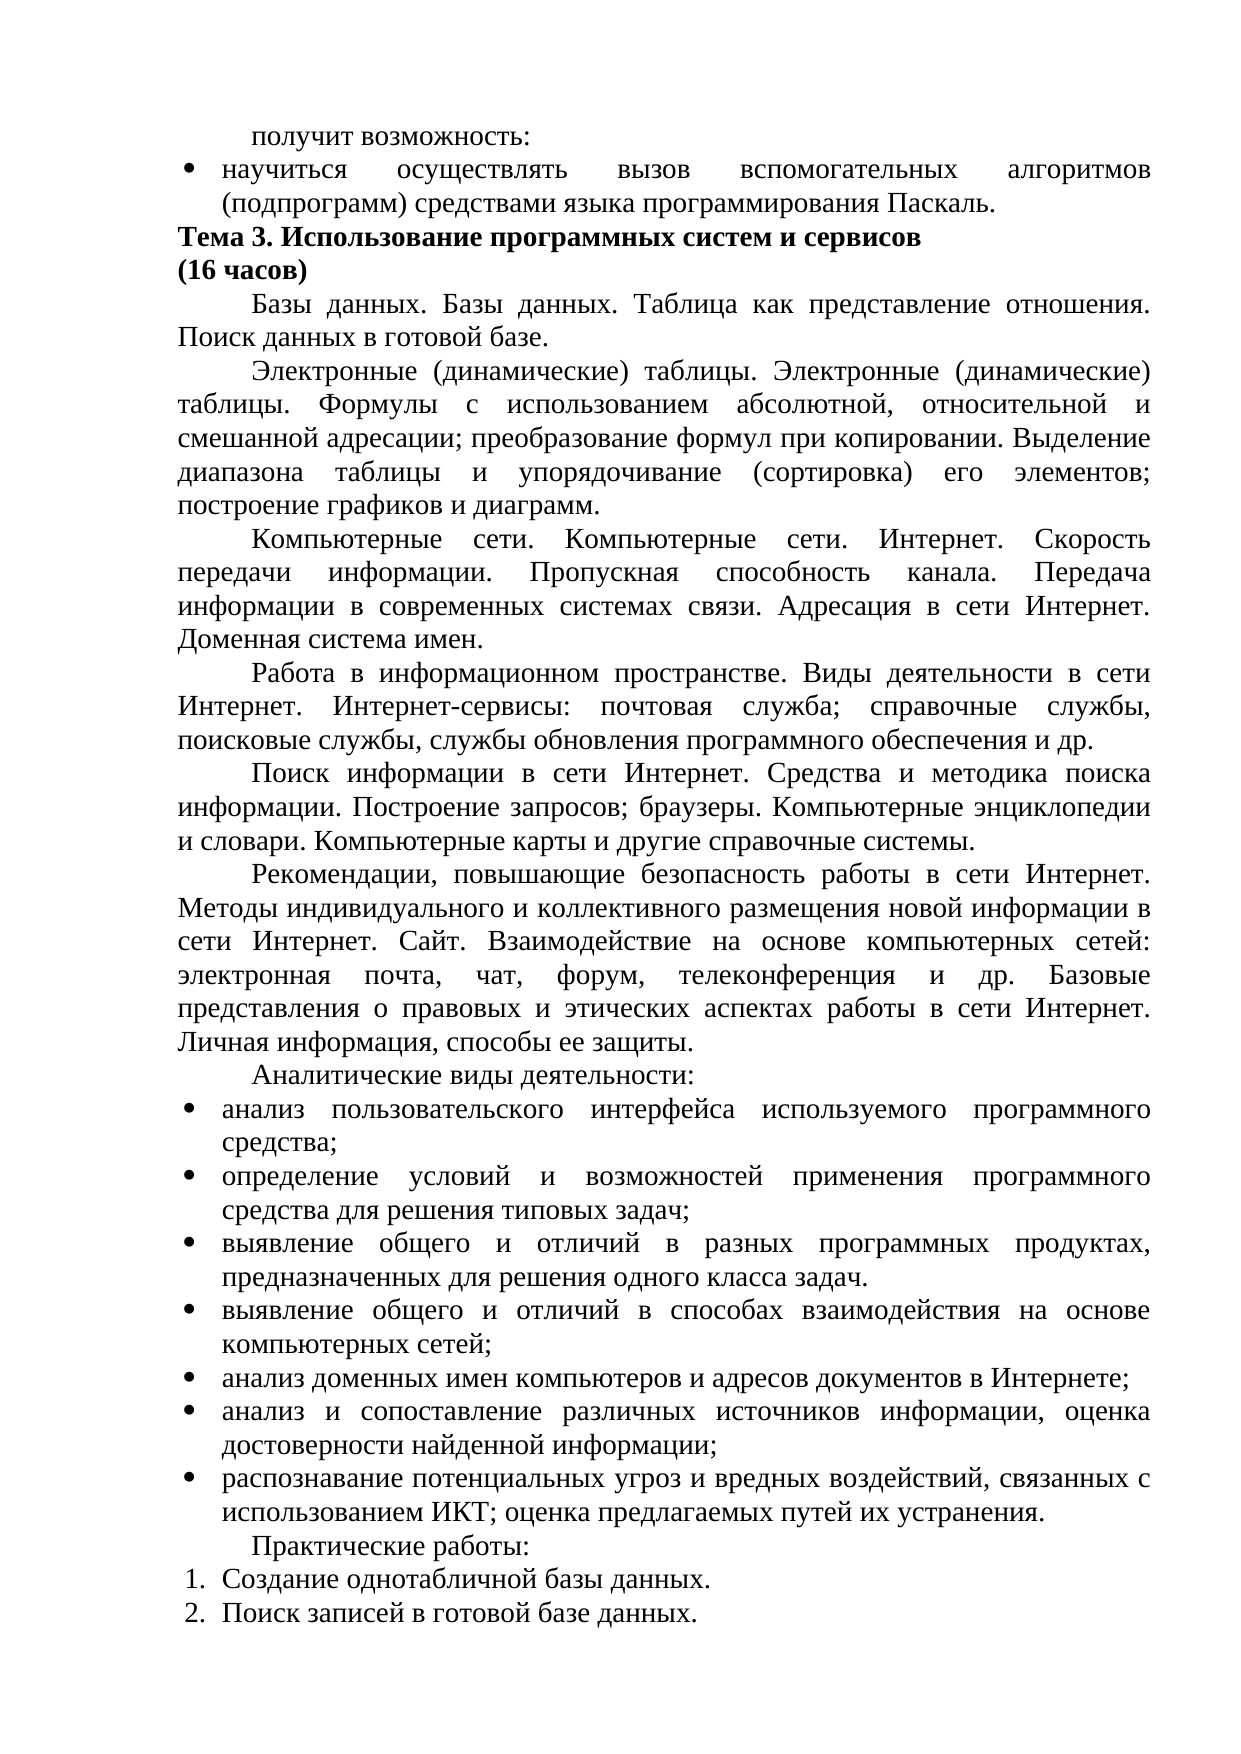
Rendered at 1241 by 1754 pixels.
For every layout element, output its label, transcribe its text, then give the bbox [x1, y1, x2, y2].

text Базы данных. Базы данных. Таблица как представление отношения. Поиск данных в готовой базе. [177, 286, 1152, 353]
list анализ пользовательского интерфейса используемого программного средства; [184, 1091, 1152, 1158]
list распознавание потенциальных угроз и вредных воздействий, связанных с использованием ИКТ; оценка предлагаемых путей их устранения. [184, 1461, 1152, 1528]
text Практические работы: [177, 1528, 1152, 1561]
text Рекомендации, повышающие безопасность работы в сети Интернет. Методы индивидуального и коллективного размещения новой информации в сети Интернет. Сайт. Взаимодействие на основе компьютерных сетей: электронная почта, чат, форум, телеконференция и др. Базовые представления о правовых и этических аспектах работы в сети Интернет. Личная информация, способы ее защиты. [177, 856, 1152, 1057]
text (16 часов) [177, 252, 1152, 286]
list определение условий и возможностей применения программного средства для решения типовых задач; [184, 1158, 1152, 1225]
list анализ доменных имен компьютеров и адресов документов в Интернете; [184, 1360, 1152, 1393]
text Работа в информационном пространстве. Виды деятельности в сети Интернет. Интернет-сервисы: почтовая служба; справочные службы, поисковые службы, службы обновления программного обеспечения и др. [177, 655, 1152, 756]
text Электронные (динамические) таблицы. Электронные (динамические) таблицы. Формулы с использованием абсолютной, относительной и смешанной адресации; преобразование формул при копировании. Выделение диапазона таблицы и упорядочивание (сортировка) его элементов; построение графиков и диаграмм. [177, 353, 1152, 521]
text Компьютерные сети. Компьютерные сети. Интернет. Скорость передачи информации. Пропускная способность канала. Передача информации в современных системах связи. Адресация в сети Интернет. Доменная система имен. [177, 521, 1152, 655]
text получит возможность: [177, 118, 1152, 152]
text Аналитические виды деятельности: [177, 1057, 1152, 1091]
list анализ и сопоставление различных источников информации, оценка достоверности найденной информации; [184, 1393, 1152, 1461]
text Тема 3. Использование программных систем и сервисов [177, 219, 1152, 252]
list Создание однотабличной базы данных. [184, 1561, 1152, 1595]
list выявление общего и отличий в способах взаимодействия на основе компьютерных сетей; [184, 1292, 1152, 1360]
list научиться осуществлять вызов вспомогательных алгоритмов (подпрограмм) средствами языка программирования Паскаль. [184, 152, 1152, 219]
text Поиск информации в сети Интернет. Средства и методика поиска информации. Построение запросов; браузеры. Компьютерные энциклопедии и словари. Компьютерные карты и другие справочные системы. [177, 756, 1152, 856]
list выявление общего и отличий в разных программных продуктах, предназначенных для решения одного класса задач. [184, 1225, 1152, 1292]
list Поиск записей в готовой базе данных. [184, 1595, 1152, 1628]
